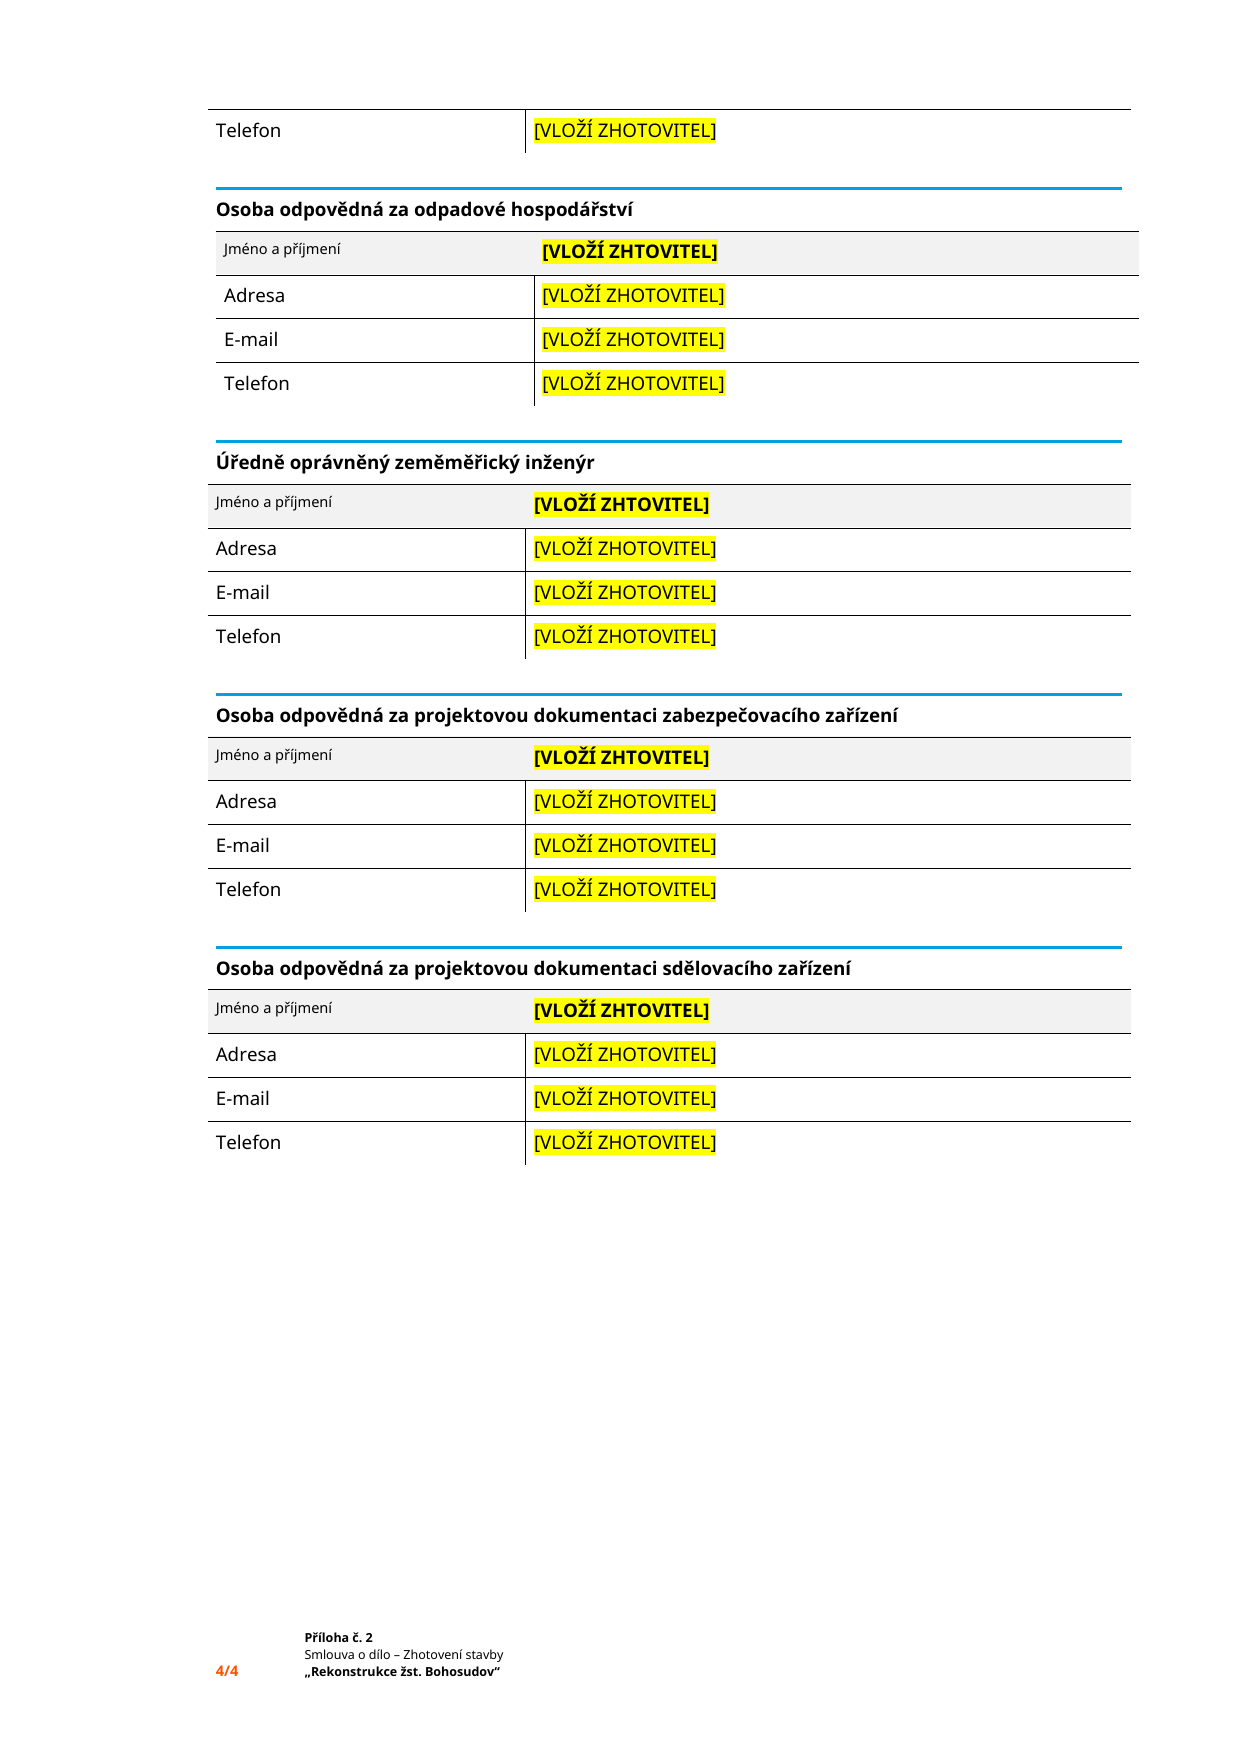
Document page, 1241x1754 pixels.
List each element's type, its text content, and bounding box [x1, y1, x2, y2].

table_header [VLOŽÍ ZHTOVITEL] [526, 738, 1131, 780]
table_header Jméno a příjmení [208, 738, 526, 780]
table_cell Telefon [208, 1122, 525, 1165]
table_cell [VLOŽÍ ZHOTOVITEL] [526, 1034, 1131, 1077]
table_cell [VLOŽÍ ZHOTOVITEL] [526, 869, 1131, 912]
table_cell [VLOŽÍ ZHOTOVITEL] [526, 825, 1131, 868]
table_cell E-mail [208, 1078, 525, 1121]
table_cell [VLOŽÍ ZHOTOVITEL] [535, 363, 1139, 406]
table_header Jméno a příjmení [216, 232, 534, 274]
table_header [VLOŽÍ ZHTOVITEL] [526, 485, 1131, 527]
table_cell [VLOŽÍ ZHOTOVITEL] [526, 572, 1131, 615]
table_cell Telefon [208, 110, 525, 153]
table_cell E-mail [216, 319, 534, 362]
table_cell [VLOŽÍ ZHOTOVITEL] [526, 616, 1131, 659]
table_cell [VLOŽÍ ZHOTOVITEL] [526, 110, 1131, 153]
table_cell Telefon [208, 869, 525, 912]
table_cell [VLOŽÍ ZHOTOVITEL] [535, 276, 1139, 318]
table_header Jméno a příjmení [208, 485, 526, 527]
table_cell [VLOŽÍ ZHOTOVITEL] [526, 1078, 1131, 1121]
table_header [VLOŽÍ ZHTOVITEL] [526, 990, 1131, 1033]
table_cell [VLOŽÍ ZHOTOVITEL] [526, 529, 1131, 571]
table_cell [VLOŽÍ ZHOTOVITEL] [526, 781, 1131, 824]
table_header [VLOŽÍ ZHTOVITEL] [534, 232, 1139, 274]
table_header Jméno a příjmení [208, 990, 526, 1033]
table_cell [VLOŽÍ ZHOTOVITEL] [526, 1122, 1131, 1165]
table_cell Telefon [216, 363, 534, 406]
table_cell Telefon [208, 616, 525, 659]
table_cell Adresa [208, 529, 525, 571]
table_cell Adresa [208, 1034, 525, 1077]
text Osoba odpovědná za odpadové hospodářství [216, 190, 1122, 222]
text Úředně oprávněný zeměměřický inženýr [216, 443, 1122, 475]
text Osoba odpovědná za projektovou dokumentaci zabezpečovacího zařízení [216, 696, 1122, 728]
table_cell Adresa [216, 276, 534, 318]
text Osoba odpovědná za projektovou dokumentaci sdělovacího zařízení [216, 949, 1122, 981]
table_cell [VLOŽÍ ZHOTOVITEL] [535, 319, 1139, 362]
table_cell E-mail [208, 572, 525, 615]
table_cell Adresa [208, 781, 525, 824]
table_cell E-mail [208, 825, 525, 868]
